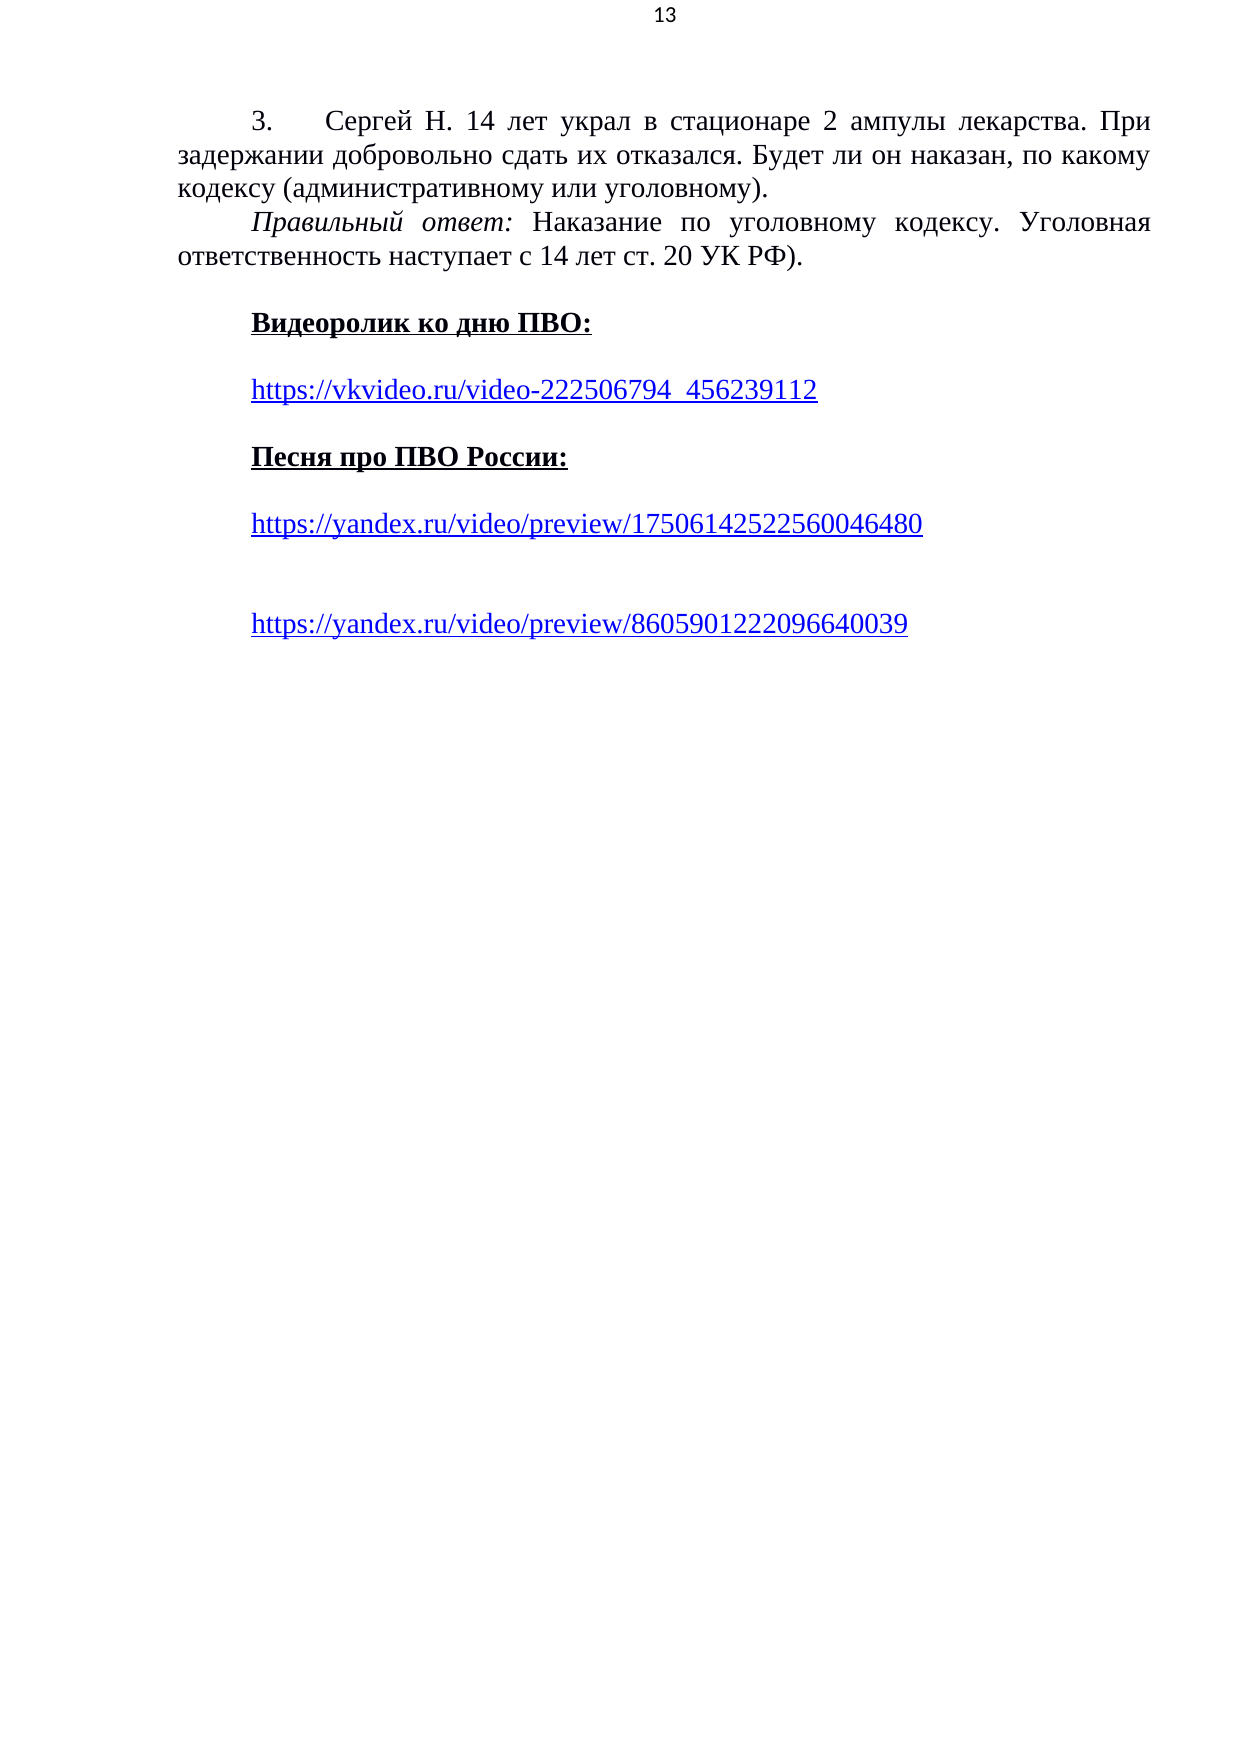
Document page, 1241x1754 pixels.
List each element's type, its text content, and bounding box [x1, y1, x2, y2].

text https://yandex.ru/video/preview/8605901222096640039 [177, 607, 1152, 640]
text Правильный ответ: Наказание по уголовному кодексу. Уголовная ответственность наступает с 14 лет ст. 20 УК РФ). [177, 204, 1152, 271]
text Песня про ПВО России: [177, 439, 1152, 472]
text https://yandex.ru/video/preview/17506142522560046480 [177, 506, 1152, 539]
list Сергей Н. 14 лет украл в стационаре 2 ампулы лекарства. При задержании добровольно сдать их отказался. Будет ли он наказан, по какому кодексу (административному или уголовному). [177, 103, 1152, 204]
text Видеоролик ко дню ПВО: [177, 305, 1152, 338]
text https://vkvideo.ru/video-222506794_456239112 [177, 372, 1152, 405]
